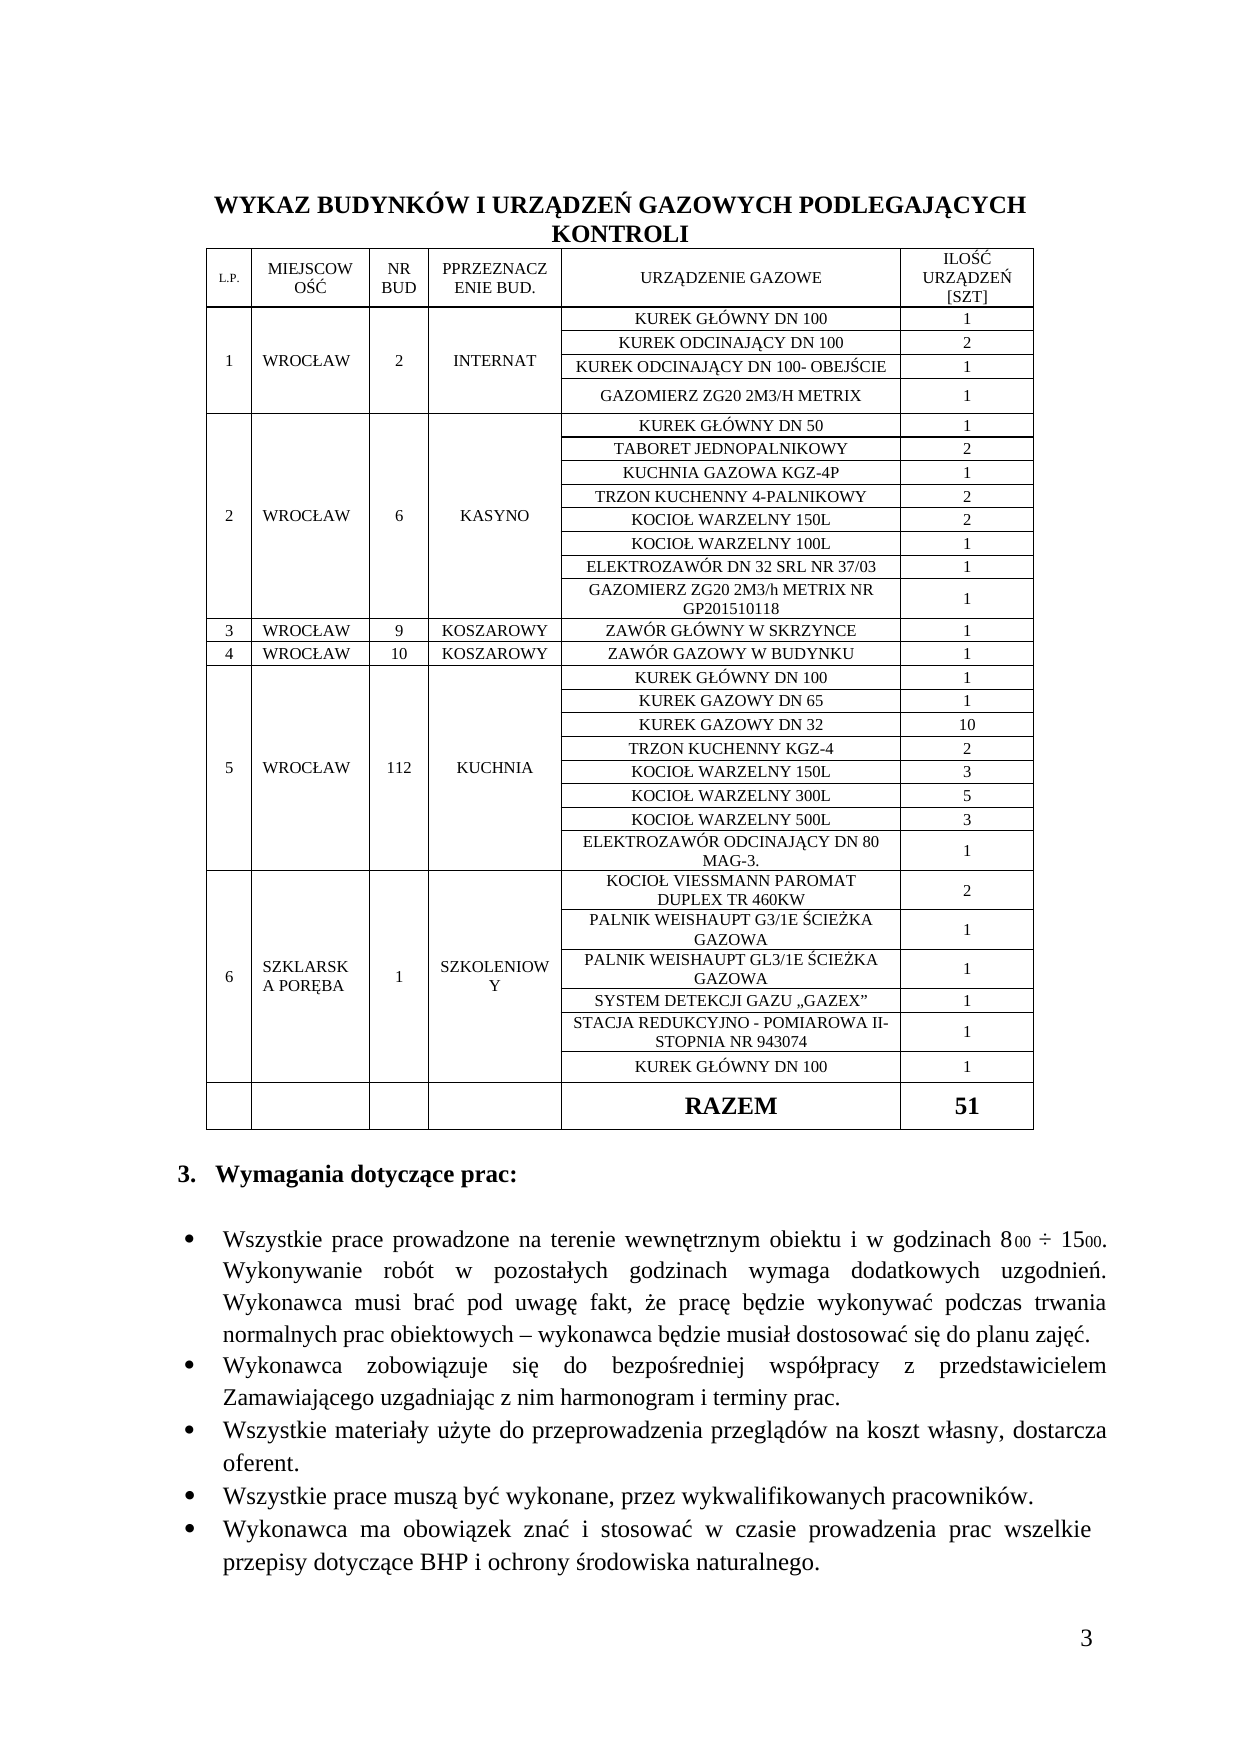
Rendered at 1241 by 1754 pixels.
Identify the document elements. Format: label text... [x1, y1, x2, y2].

table_cell 10 [901, 713, 1033, 736]
table_cell 2 [207, 414, 251, 618]
table_cell WROCŁAW [252, 666, 369, 870]
table_cell WROCŁAW [252, 642, 369, 665]
table_cell 1 [901, 989, 1033, 1012]
table_cell KUREK GŁÓWNY DN 100 [562, 666, 900, 688]
table_cell 2 [901, 508, 1033, 531]
table_cell KUREK GAZOWY DN 32 [562, 713, 900, 736]
table_cell KUREK GŁÓWNY DN 50 [562, 414, 900, 436]
table_cell GAZOMIERZ ZG20 2M3/h METRIX NR GP201510118 [562, 579, 900, 618]
table_cell 1 [901, 532, 1033, 554]
table_cell KOCIOŁ WARZELNY 500L [562, 808, 900, 830]
table_cell 6 [370, 414, 428, 618]
table_cell KUREK GŁÓWNY DN 100 [562, 308, 900, 330]
table_cell KOCIOŁ WARZELNY 100L [562, 532, 900, 554]
table_cell ELEKTROZAWÓR DN 32 SRL NR 37/03 [562, 556, 900, 578]
table_cell KUREK ODCINAJĄCY DN 100 [562, 331, 900, 354]
table_cell 3 [207, 619, 251, 641]
table_cell 1 [901, 355, 1033, 377]
table_cell 2 [901, 331, 1033, 354]
list Wszystkie materiały użyte do przeprowadzenia przeglądów na koszt własny, dostarcza oferent. [185, 1415, 1107, 1477]
table_cell KOSZAROWY [429, 642, 561, 665]
table_cell 1 [901, 690, 1033, 712]
table_cell [370, 1083, 428, 1129]
list Wszystkie prace muszą być wykonane, przez wykwalifikowanych pracowników. [185, 1481, 1093, 1509]
table_cell ZAWÓR GAZOWY W BUDYNKU [562, 642, 900, 665]
table_cell 10 [370, 642, 428, 665]
table_cell KUCHNIA [429, 666, 561, 870]
list Wykonawca zobowiązuje się do bezpośredniej współpracy z przedstawicielem Zamawiającego uzgadniając z nim harmonogram i terminy prac. [185, 1351, 1107, 1411]
table_header PPRZEZNACZENIE BUD. [429, 249, 561, 306]
table_header ILOŚĆ URZĄDZEŃ [SZT] [901, 249, 1033, 306]
table_cell TRZON KUCHENNY KGZ-4 [562, 737, 900, 759]
table_cell RAZEM [562, 1083, 900, 1129]
table_cell 1 [901, 666, 1033, 688]
table_cell KOCIOŁ WARZELNY 300L [562, 784, 900, 807]
table_cell 5 [901, 784, 1033, 807]
table_cell PALNIK WEISHAUPT GL3/1E ŚCIEŻKA GAZOWA [562, 950, 900, 988]
table_cell 51 [901, 1083, 1033, 1129]
table_cell ZAWÓR GŁÓWNY W SKRZYNCE [562, 619, 900, 641]
table_cell 112 [370, 666, 428, 870]
table_cell 1 [901, 308, 1033, 330]
table_cell 1 [901, 642, 1033, 665]
table_cell 3 [901, 761, 1033, 783]
table_cell SZKOLENIOWY [429, 871, 561, 1082]
table_cell 1 [901, 1013, 1033, 1051]
table_cell 2 [370, 308, 428, 413]
table_cell INTERNAT [429, 308, 561, 413]
table_cell 1 [901, 414, 1033, 436]
table_cell 1 [901, 910, 1033, 948]
table_cell SYSTEM DETEKCJI GAZU „GAZEX” [562, 989, 900, 1012]
table_cell 3 [901, 808, 1033, 830]
table_cell 4 [207, 642, 251, 665]
table_cell STACJA REDUKCYJNO - POMIAROWA II-STOPNIA NR 943074 [562, 1013, 900, 1051]
table_cell PALNIK WEISHAUPT G3/1E ŚCIEŻKA GAZOWA [562, 910, 900, 948]
table_cell 1 [901, 619, 1033, 641]
table_cell [429, 1083, 561, 1129]
table_cell 1 [901, 461, 1033, 484]
table_cell TRZON KUCHENNY 4-PALNIKOWY [562, 485, 900, 507]
table_cell KOCIOŁ WARZELNY 150L [562, 508, 900, 531]
text WYKAZ BUDYNKÓW I URZĄDZEŃ GAZOWYCH PODLEGAJĄCYCH KONTROLI [148, 190, 1093, 248]
table_cell 2 [901, 438, 1033, 460]
table_cell 1 [901, 379, 1033, 413]
table_cell 1 [370, 871, 428, 1082]
table_cell 1 [901, 1052, 1033, 1082]
table_cell GAZOMIERZ ZG20 2M3/H METRIX [562, 379, 900, 413]
table_cell KOSZAROWY [429, 619, 561, 641]
table_cell 1 [901, 579, 1033, 618]
table_header URZĄDZENIE GAZOWE [562, 249, 900, 306]
table_cell KUREK GAZOWY DN 65 [562, 690, 900, 712]
table_cell [252, 1083, 369, 1129]
table_cell KOCIOŁ VIESSMANN PAROMAT DUPLEX TR 460KW [562, 871, 900, 909]
table_cell 1 [901, 831, 1033, 870]
table_header L.P. [207, 249, 251, 306]
table_cell TABORET JEDNOPALNIKOWY [562, 438, 900, 460]
table_cell KOCIOŁ WARZELNY 150L [562, 761, 900, 783]
table_cell KASYNO [429, 414, 561, 618]
table_header MIEJSCOWOŚĆ [252, 249, 369, 306]
list Wymagania dotyczące prac: [177, 1159, 1093, 1187]
table_cell KUCHNIA GAZOWA KGZ-4P [562, 461, 900, 484]
table_cell KUREK GŁÓWNY DN 100 [562, 1052, 900, 1082]
table_cell 9 [370, 619, 428, 641]
table_cell WROCŁAW [252, 308, 369, 413]
table_cell SZKLARSKA PORĘBA [252, 871, 369, 1082]
table_cell 1 [901, 556, 1033, 578]
table_cell WROCŁAW [252, 414, 369, 618]
table_cell 5 [207, 666, 251, 870]
table_cell 1 [901, 950, 1033, 988]
table_cell [207, 1083, 251, 1129]
table_cell 6 [207, 871, 251, 1082]
list Wszystkie prace prowadzone na terenie wewnętrznym obiektu i w godzinach 800 ÷ 1500. Wykonywanie robót w pozostałych godzinach wymaga dodatkowych uzgodnień. Wykonawca musi brać pod uwagę fakt, że pracę będzie wykonywać podczas trwania normalnych prac obiektowych – wykonawca będzie musiał dostosować się do planu zajęć. [185, 1225, 1107, 1347]
table_cell 2 [901, 871, 1033, 909]
table_cell 2 [901, 737, 1033, 759]
table_header NR BUD [370, 249, 428, 306]
table_cell ELEKTROZAWÓR ODCINAJĄCY DN 80 MAG-3. [562, 831, 900, 870]
table_cell WROCŁAW [252, 619, 369, 641]
table_cell 1 [207, 308, 251, 413]
list Wykonawca ma obowiązek znać i stosować w czasie prowadzenia prac wszelkie przepisy dotyczące BHP i ochrony środowiska naturalnego. [185, 1514, 1093, 1576]
table_cell KUREK ODCINAJĄCY DN 100- OBEJŚCIE [562, 355, 900, 377]
table_cell 2 [901, 485, 1033, 507]
